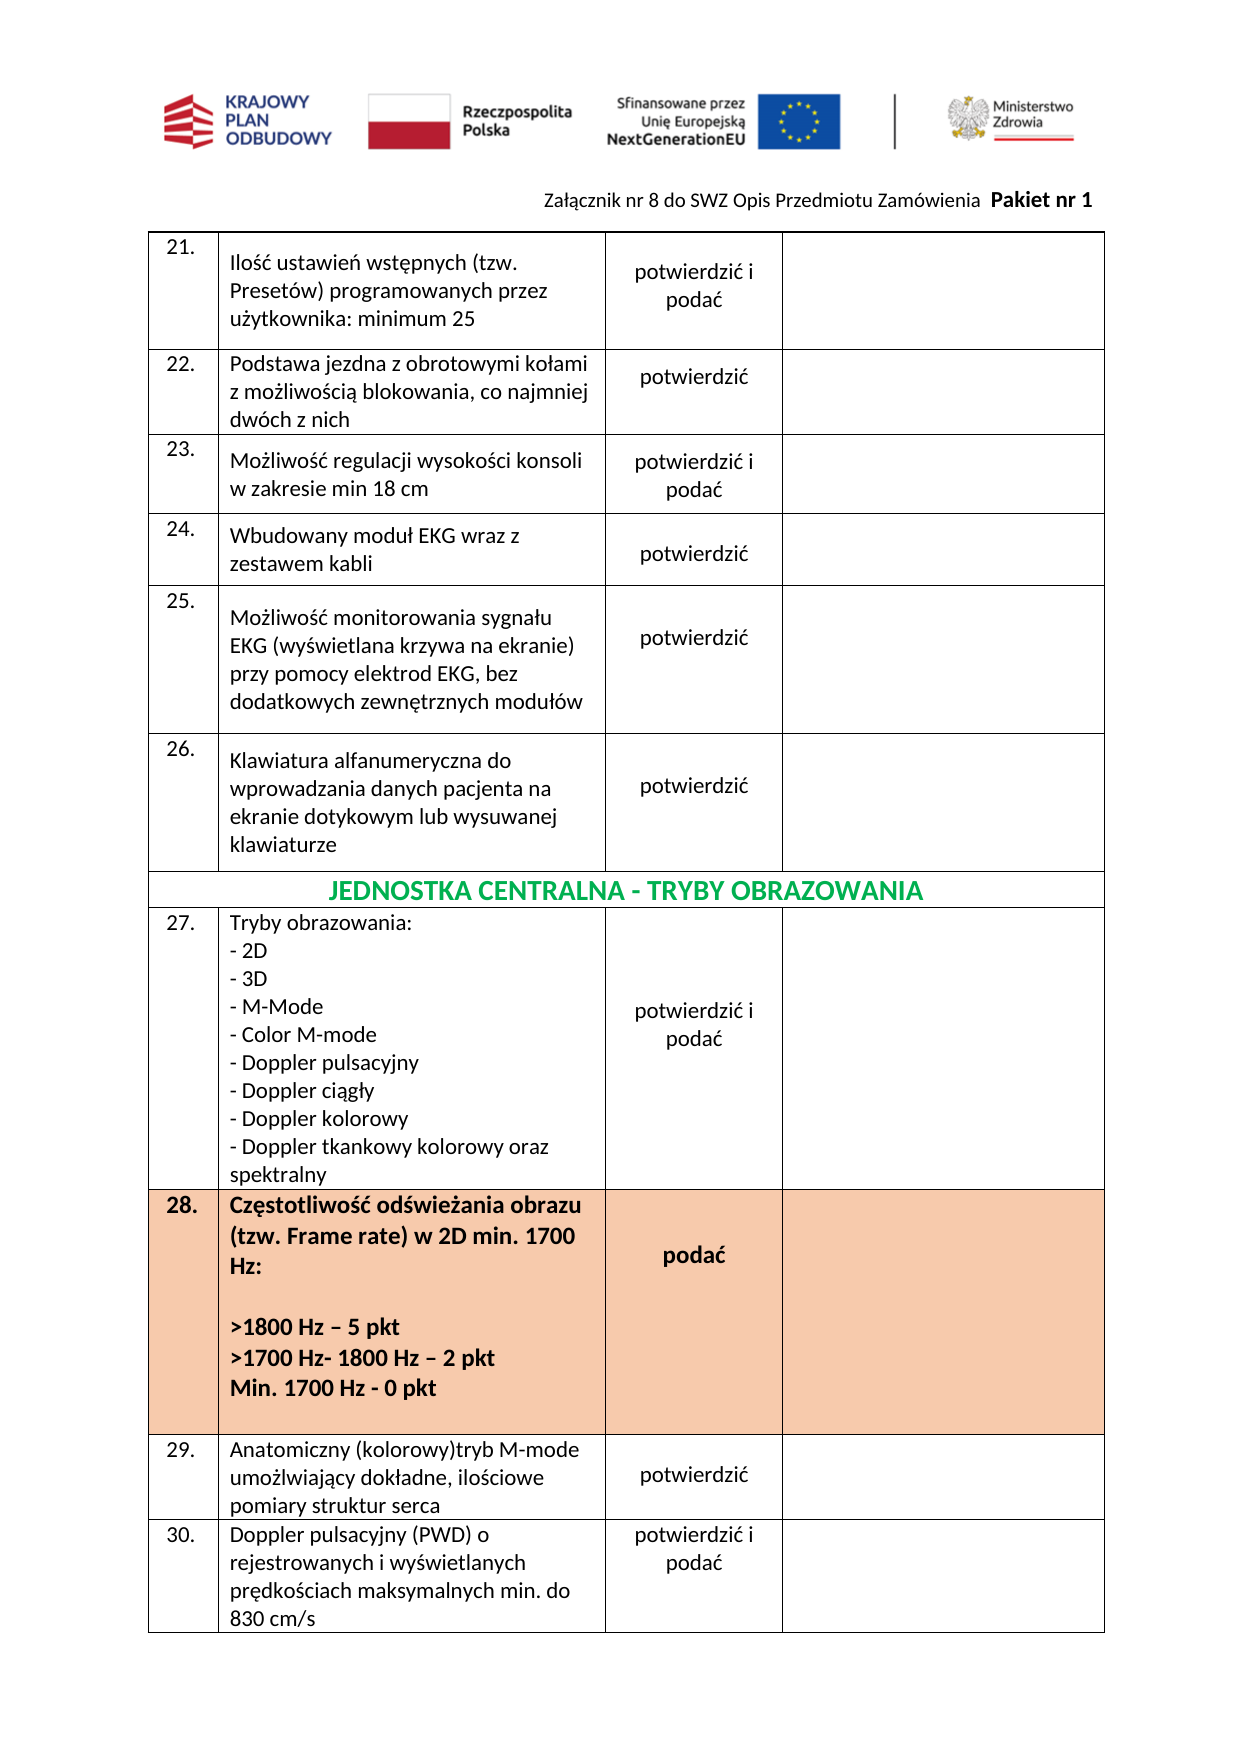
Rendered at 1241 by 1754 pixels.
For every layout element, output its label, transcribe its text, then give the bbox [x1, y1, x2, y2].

table_cell Anatomiczny (kolorowy)tryb M-mode umożlwiający dokładne, ilościowe pomiary struktur serca [219, 1435, 605, 1519]
table_cell Doppler pulsacyjny (PWD) o rejestrowanych i wyświetlanych prędkościach maksymalnych min. do 830 cm/s [219, 1520, 605, 1632]
table_cell potwierdzić [606, 734, 782, 871]
table_cell potwierdzić [606, 514, 782, 585]
table_cell Możliwość monitorowania sygnału EKG (wyświetlana krzywa na ekranie) przy pomocy elektrod EKG, bez dodatkowych zewnętrznych modułów [219, 586, 605, 733]
table_cell potwierdzić i podać [606, 908, 782, 1188]
table_cell [149, 1435, 218, 1519]
table_cell Częstotliwość odświeżania obrazu (tzw. Frame rate) w 2D min. 1700 Hz: >1800 Hz – 5 pkt >1700 Hz- 1800 Hz – 2 pkt Min. 1700 Hz - 0 pkt [219, 1190, 605, 1434]
table_cell [783, 734, 1104, 871]
table_cell [783, 350, 1104, 433]
table_cell Podstawa jezdna z obrotowymi kołami z możliwością blokowania, co najmniej dwóch z nich [219, 350, 605, 433]
table_cell [149, 233, 218, 348]
table_cell [149, 586, 218, 733]
table_cell Klawiatura alfanumeryczna do wprowadzania danych pacjenta na ekranie dotykowym lub wysuwanej klawiaturze [219, 734, 605, 871]
table_cell [149, 734, 218, 871]
table_cell [149, 350, 218, 433]
table_cell JEDNOSTKA CENTRALNA - TRYBY OBRAZOWANIA [149, 872, 1104, 907]
table_cell [783, 233, 1104, 348]
table_cell Wbudowany moduł EKG wraz z zestawem kabli [219, 514, 605, 585]
table_cell potwierdzić i podać [606, 435, 782, 513]
table_cell [783, 586, 1104, 733]
table_cell potwierdzić [606, 350, 782, 433]
table_cell Możliwość regulacji wysokości konsoli w zakresie min 18 cm [219, 435, 605, 513]
table_cell potwierdzić i podać [606, 1520, 782, 1632]
table_cell [149, 1190, 218, 1434]
table_cell potwierdzić i podać [606, 233, 782, 348]
table_cell [149, 908, 218, 1188]
table_cell [783, 435, 1104, 513]
table_cell Tryby obrazowania: - 2D - 3D - M-Mode - Color M-mode - Doppler pulsacyjny - Doppler ciągły - Doppler kolorowy - Doppler tkankowy kolorowy oraz spektralny [219, 908, 605, 1188]
table_cell [149, 514, 218, 585]
table_cell podać [606, 1190, 782, 1434]
table_cell [783, 908, 1104, 1188]
table_cell potwierdzić [606, 586, 782, 733]
table_cell Ilość ustawień wstępnych (tzw. Presetów) programowanych przez użytkownika: minimum 25 [219, 233, 605, 348]
table_cell [783, 1190, 1104, 1434]
picture [147, 71, 1093, 166]
table_cell [783, 1435, 1104, 1519]
table_cell [149, 435, 218, 513]
table_cell [149, 1520, 218, 1632]
table_cell [783, 514, 1104, 585]
table_cell [783, 1520, 1104, 1632]
table_cell potwierdzić [606, 1435, 782, 1519]
